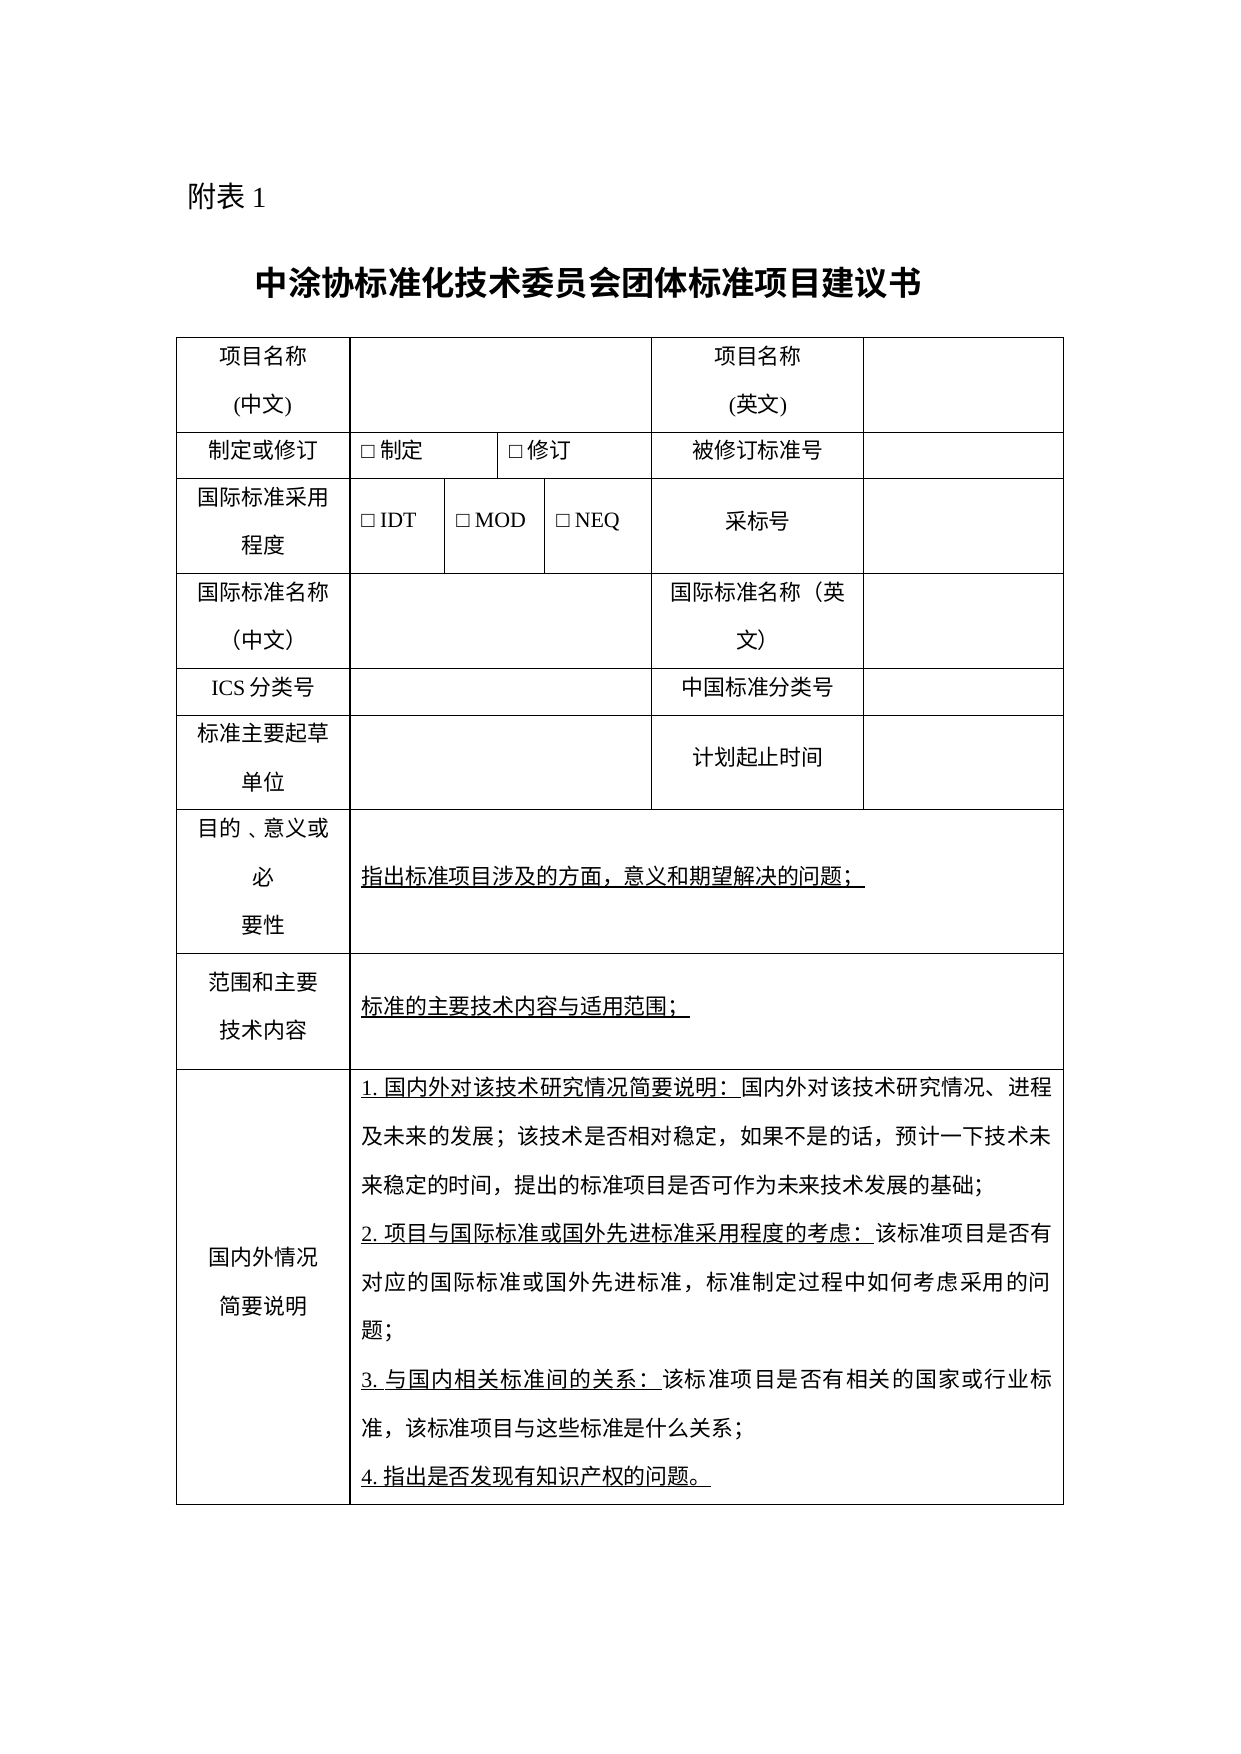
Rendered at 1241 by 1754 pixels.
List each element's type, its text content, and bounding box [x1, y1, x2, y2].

table_header [351, 338, 651, 432]
table_header [864, 338, 1063, 432]
table_cell □ 修订 [498, 433, 651, 478]
table_cell □ 制定 [351, 433, 497, 478]
table_cell 指出标准项目涉及的方面，意义和期望解决的问题； [351, 810, 1063, 952]
text 中涂协标准化技术委员会团体标准项目建议书 [187, 248, 1053, 313]
table_cell 采标号 [652, 479, 863, 573]
table_cell [864, 669, 1063, 714]
table_cell [864, 479, 1063, 573]
table_cell [351, 669, 651, 714]
table_cell 被修订标准号 [652, 433, 863, 478]
table_cell 国际标准采用程度 [177, 479, 349, 573]
table_cell 1. 国内外对该技术研究情况简要说明：国内外对该技术研究情况、进程及未来的发展；该技术是否相对稳定，如果不是的话，预计一下技术未来稳定的时间，提出的标准项目是否可作为未来技术发展的基础； 2. 项目与国际标准或国外先进标准采用程度的考虑：该标准项目是否有对应的国际标准或国外先进标准，标准制定过程中如何考虑采用的问题； 3. 与国内相关标准间的关系：该标准项目是否有相关的国家或行业标准，该标准项目与这些标准是什么关系； 4. 指出是否发现有知识产权的问题。 [351, 1070, 1063, 1503]
table_cell [864, 574, 1063, 668]
table_cell [864, 433, 1063, 478]
table_cell □ IDT [351, 479, 444, 573]
table_cell □ NEQ [545, 479, 651, 573]
table_cell 计划起止时间 [652, 716, 863, 809]
table_cell ICS分类号 [177, 669, 349, 714]
table_cell 国际标准名称（中文） [177, 574, 349, 668]
table_header 项目名称 (中文) [177, 338, 349, 432]
table_header 项目名称 (英文) [652, 338, 863, 432]
table_cell 标准的主要技术内容与适用范围； [351, 954, 1063, 1069]
table_cell 国际标准名称（英文） [652, 574, 863, 668]
table_cell [864, 716, 1063, 809]
table_cell 标准主要起草单位 [177, 716, 349, 809]
table_cell [351, 574, 651, 668]
text 附表1 [187, 162, 1053, 227]
table_cell 目的﹑意义或必 要性 [177, 810, 349, 952]
table_cell 范围和主要 技术内容 [177, 954, 349, 1069]
table_cell 制定或修订 [177, 433, 349, 478]
table_cell [351, 716, 651, 809]
table_cell 中国标准分类号 [652, 669, 863, 714]
table_cell □ MOD [445, 479, 544, 573]
table_cell 国内外情况 简要说明 [177, 1070, 349, 1503]
